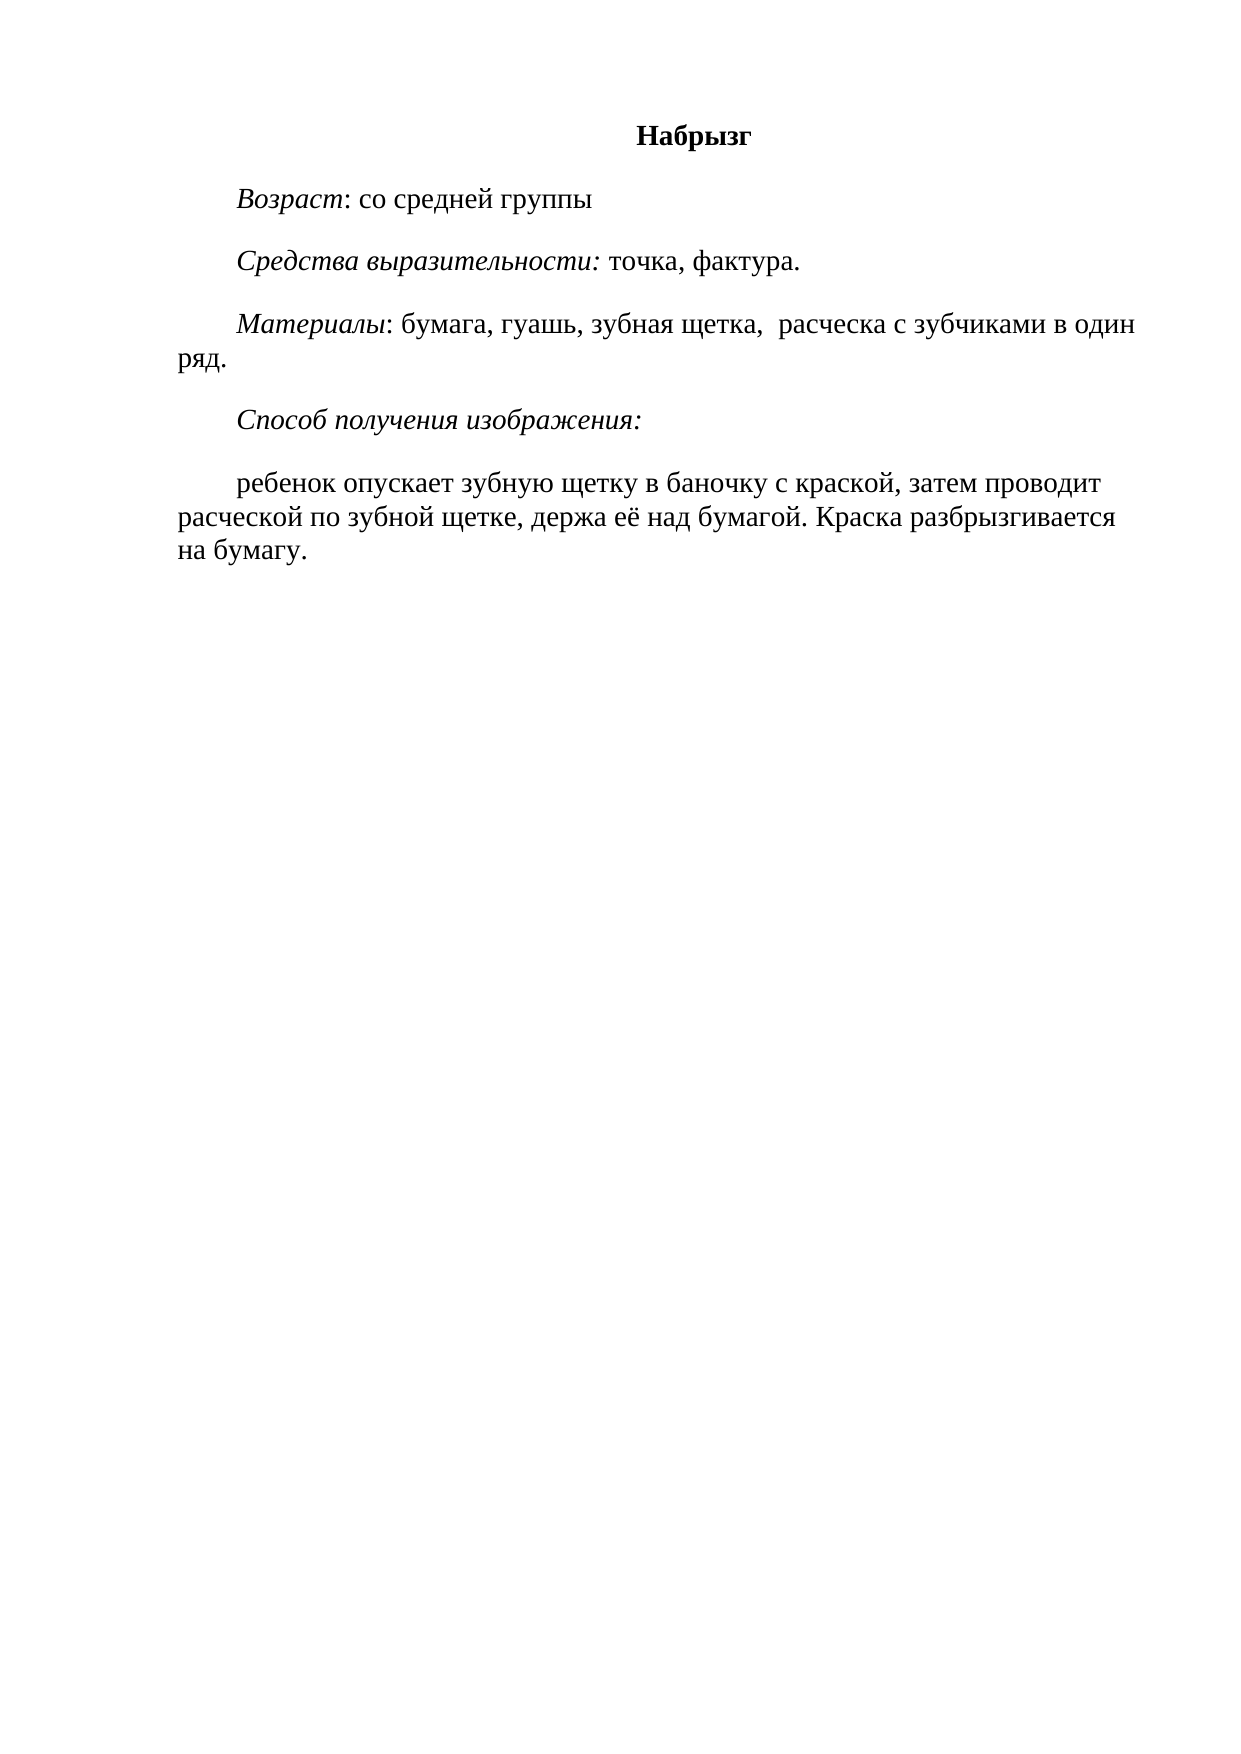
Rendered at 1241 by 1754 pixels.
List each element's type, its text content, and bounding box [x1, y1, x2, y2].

text Материалы: бумага, гуашь, зубная щетка, расческа с зубчиками в один ряд. [177, 306, 1152, 373]
text Способ получения изображения: [177, 402, 1152, 436]
text Средства выразительности: точка, фактура. [177, 243, 1152, 277]
text Возраст: со средней группы [177, 181, 1152, 214]
text Набрызг [177, 118, 1152, 152]
text ребенок опускает зубную щетку в баночку с краской, затем проводит расческой по зубной щетке, держа её над бумагой. Краска разбрызгивается на бумагу. [177, 465, 1152, 566]
